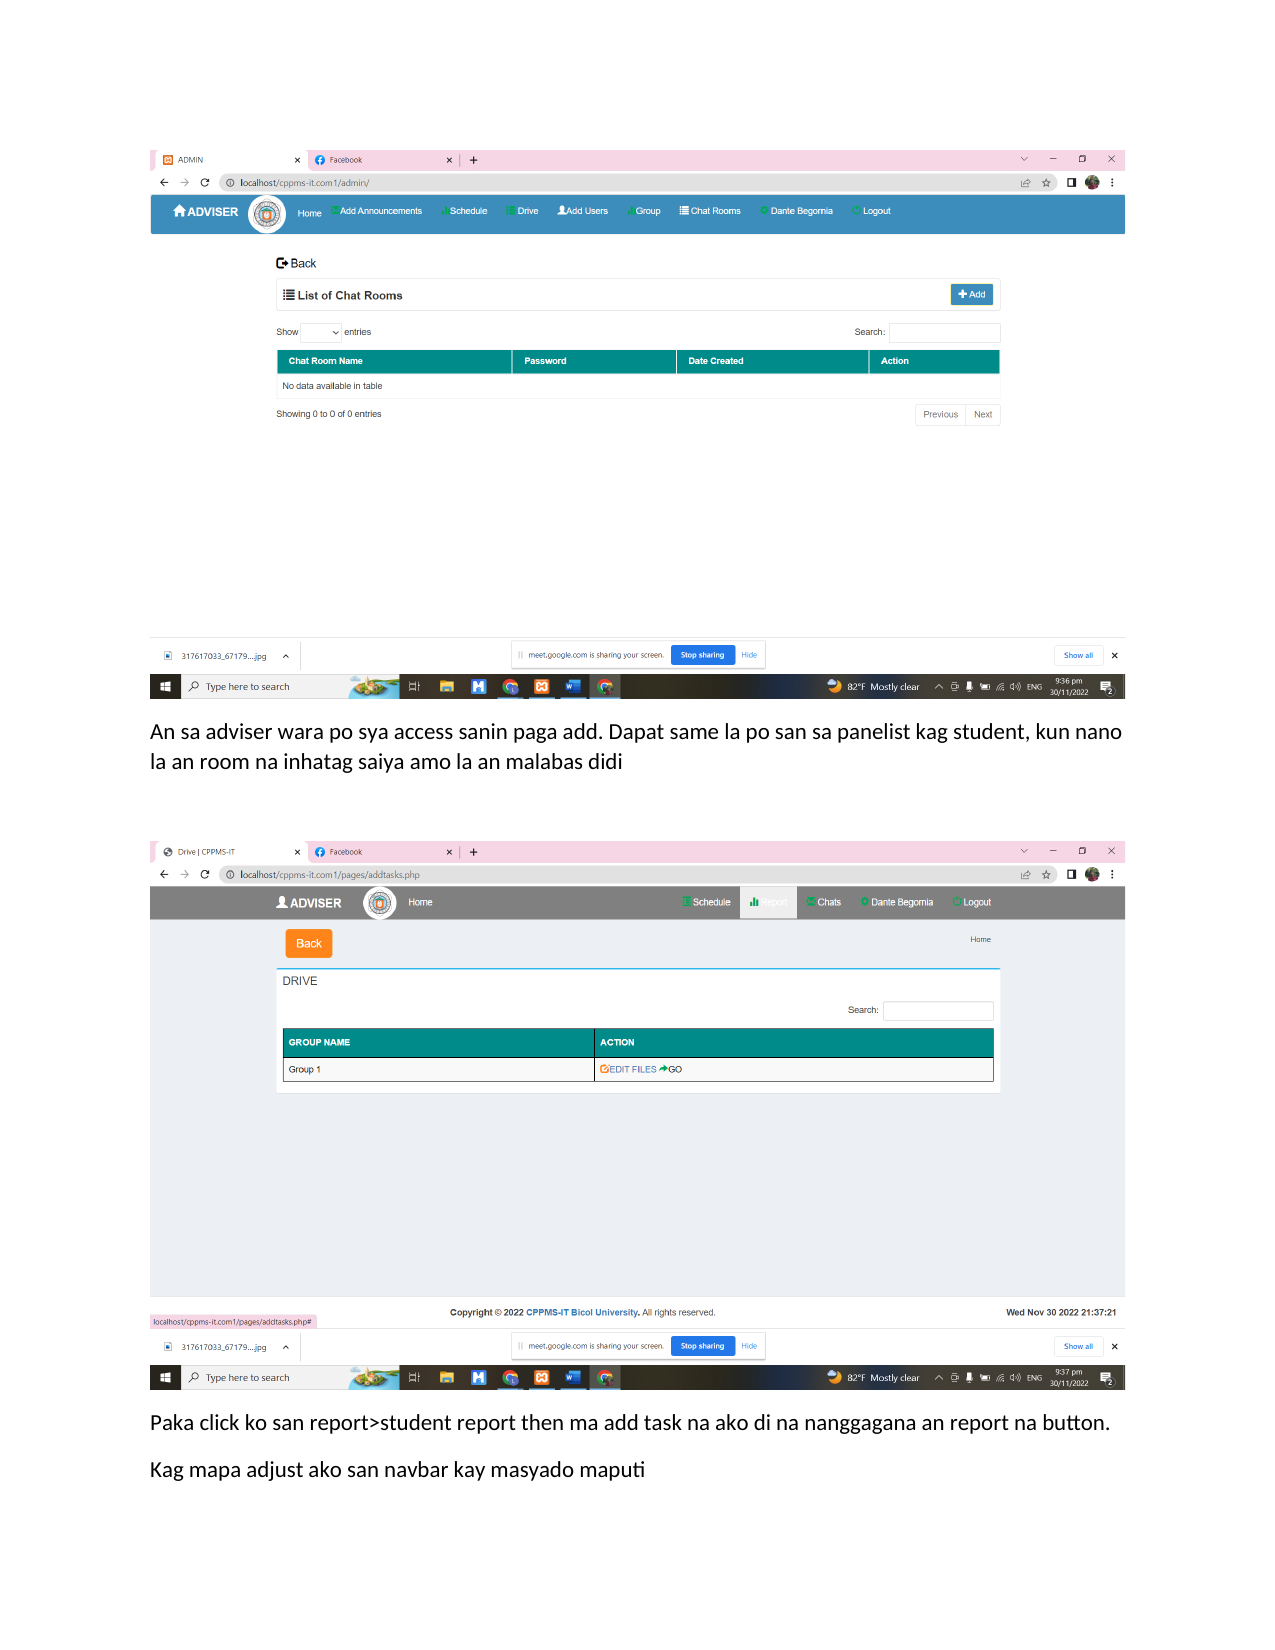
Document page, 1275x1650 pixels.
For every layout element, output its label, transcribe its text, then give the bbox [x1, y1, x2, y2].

text Kag mapa adjust ako san navbar kay masyado maputi [150, 1455, 1125, 1483]
picture [150, 150, 1125, 699]
text An sa adviser wara po sya access sanin paga add. Dapat same la po san sa panelist kag student, kun nano la an room na inhatag saiya amo la an malabas didi [150, 717, 1125, 776]
picture [150, 841, 1125, 1390]
text Paka click ko san report>student report then ma add task na ako di na nanggagana an report na button. [150, 1408, 1125, 1437]
